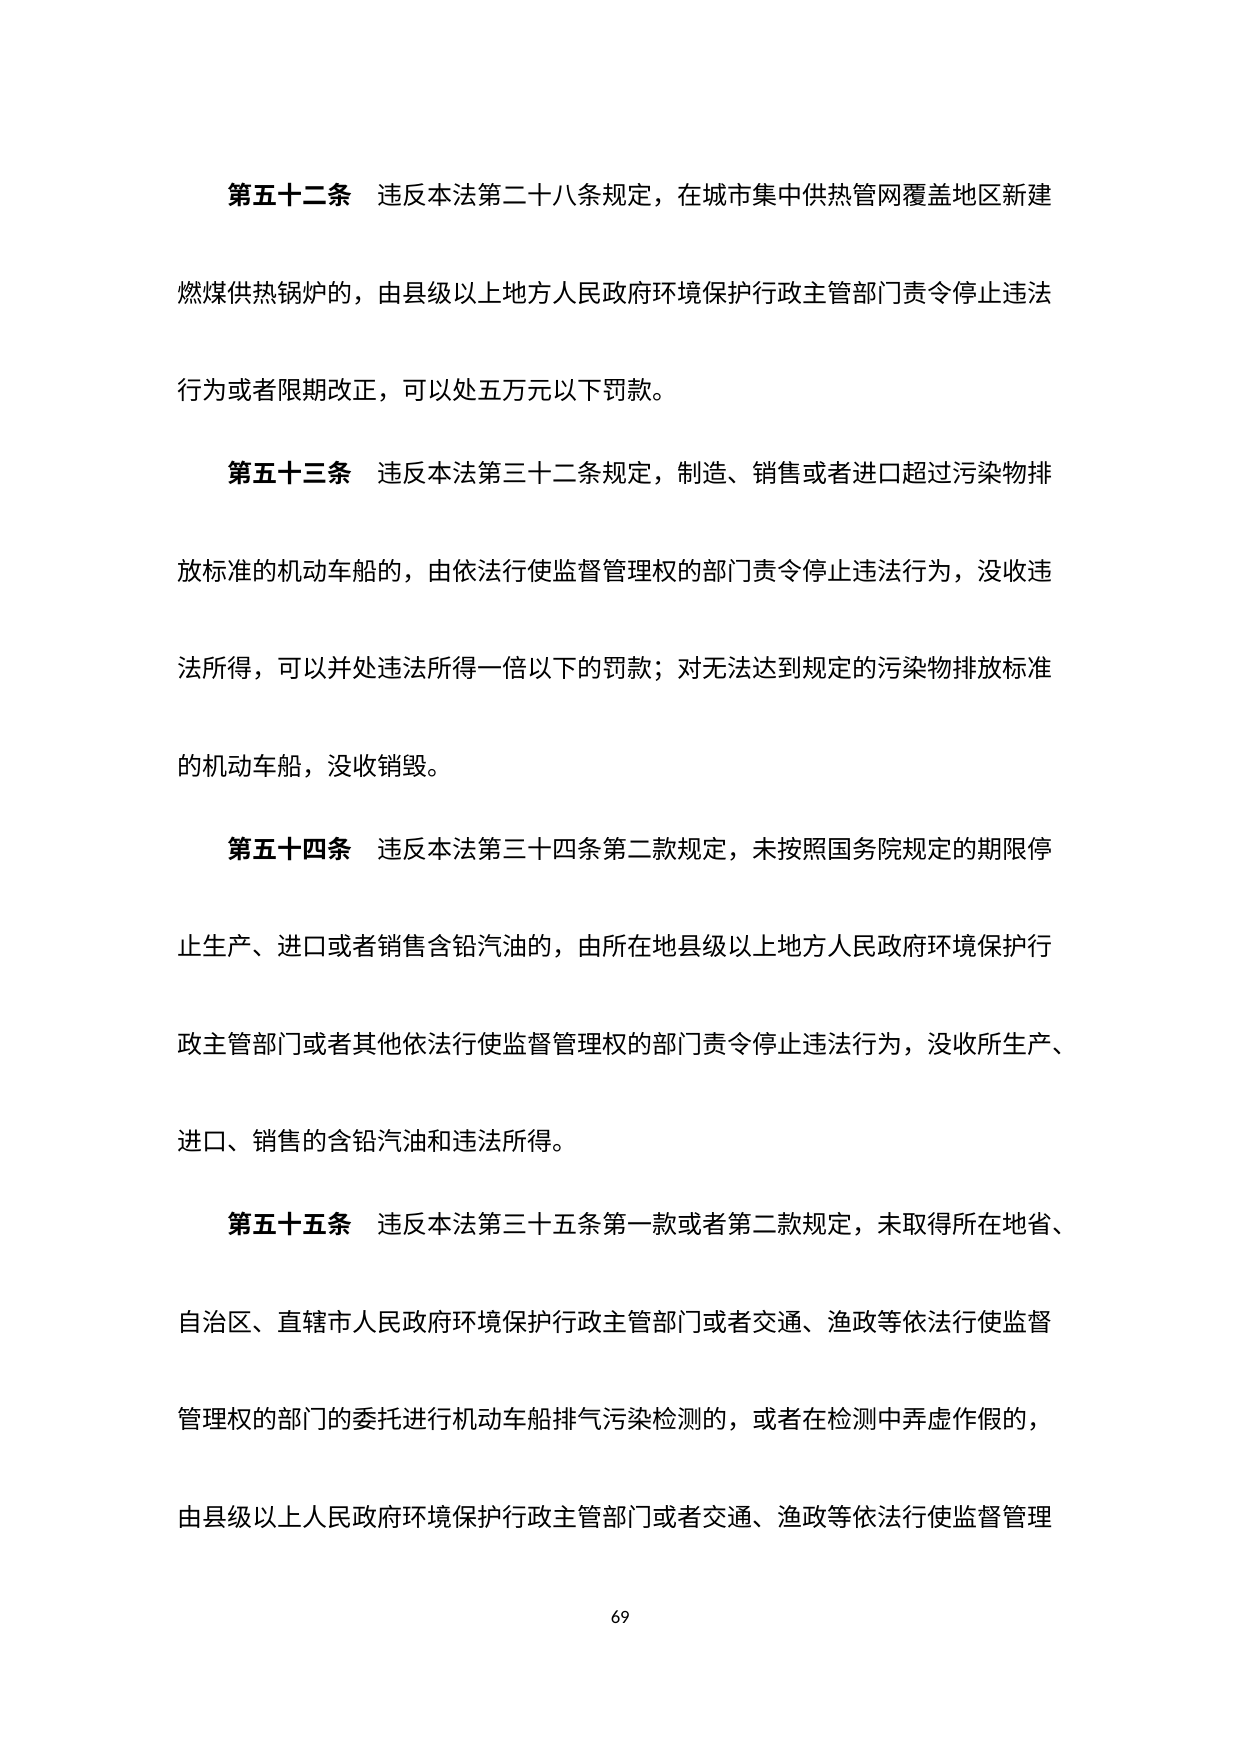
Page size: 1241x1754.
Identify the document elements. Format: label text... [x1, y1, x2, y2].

text 第五十三条 违反本法第三十二条规定，制造、销售或者进口超过污染物排放标准的机动车船的，由依法行使监督管理权的部门责令停止违法行为，没收违法所得，可以并处违法所得一倍以下的罚款；对无法达到规定的污染物排放标准的机动车船，没收销毁。 [177, 439, 1063, 797]
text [177, 1191, 1063, 1548]
text 第五十四条 违反本法第三十四条第二款规定，未按照国务院规定的期限停止生产、进口或者销售含铅汽油的，由所在地县级以上地方人民政府环境保护行政主管部门或者其他依法行使监督管理权的部门责令停止违法行为，没收所生产、进口、销售的含铅汽油和违法所得。 [177, 815, 1063, 1172]
text 第五十二条 违反本法第二十八条规定，在城市集中供热管网覆盖地区新建燃煤供热锅炉的，由县级以上地方人民政府环境保护行政主管部门责令停止违法行为或者限期改正，可以处五万元以下罚款。 [177, 161, 1063, 421]
